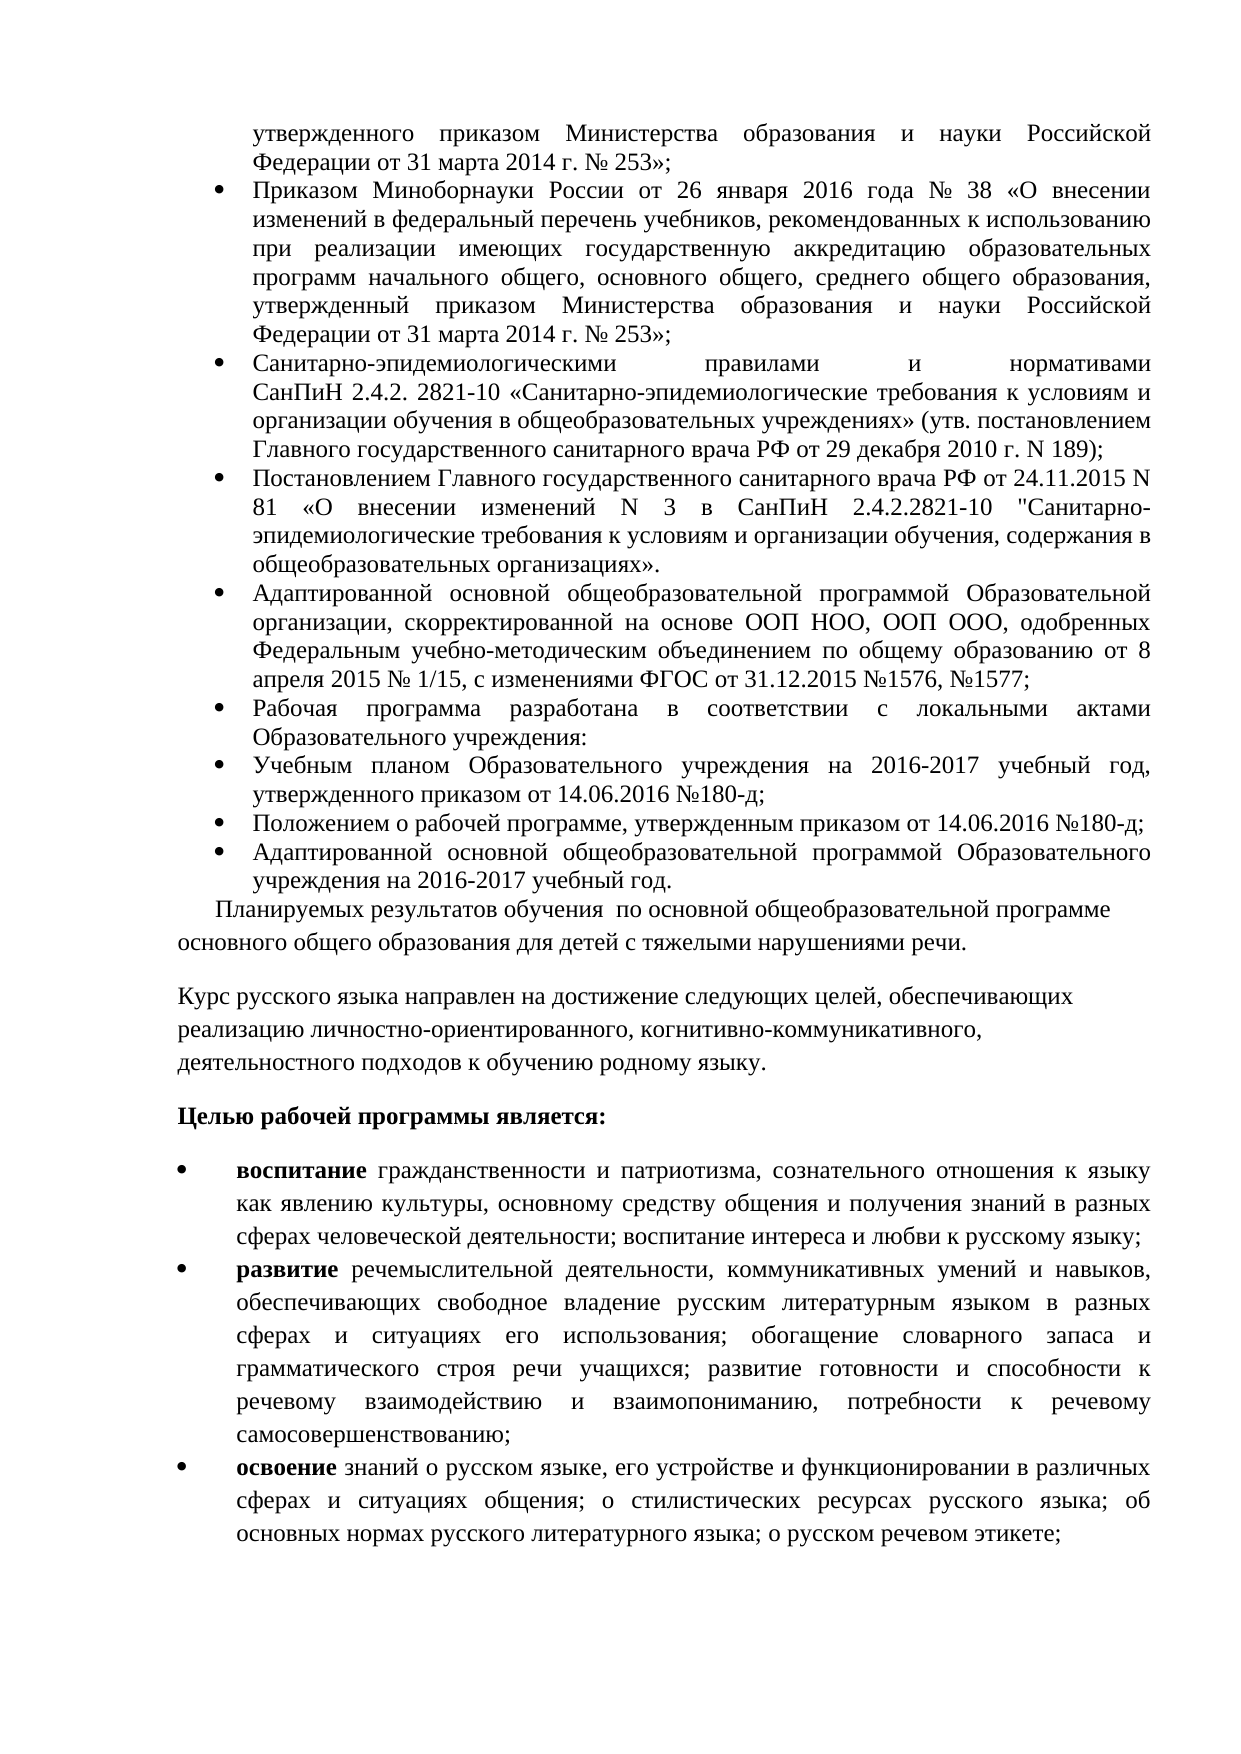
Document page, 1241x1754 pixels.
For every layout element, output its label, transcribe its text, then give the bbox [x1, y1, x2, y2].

list развитие речемыслительной деятельности, коммуникативных умений и навыков, обеспечивающих свободное владение русским литературным языком в разных сферах и ситуациях его использования; обогащение словарного запаса и грамматического строя речи учащихся; развитие готовности и способности к речевому взаимодействию и взаимопониманию, потребности к речевому самосовершенствованию; [177, 1254, 1152, 1448]
text Курс русского языка направлен на достижение следующих целей, обеспечивающих реализацию личностно-ориентированного, когнитивно-коммуникативного, деятельностного подходов к обучению родному языку. [177, 981, 1152, 1076]
list Положением о рабочей программе, утвержденным приказом от 14.06.2016 №180-д; [215, 808, 1152, 837]
list воспитание гражданственности и патриотизма, сознательного отношения к языку как явлению культуры, основному средству общения и получения знаний в разных сферах человеческой деятельности; воспитание интереса и любви к русскому языку; [177, 1155, 1152, 1250]
list Адаптированной основной общеобразовательной программой Образовательной организации, скорректированной на основе ООП НОО, ООП ООО, одобренных Федеральным учебно-методическим объединением по общему образованию от 8 апреля 2015 № 1/15, с изменениями ФГОС от 31.12.2015 №1576, №1577; [215, 578, 1152, 693]
list Рабочая программа разработана в соответствии с локальными актами Образовательного учреждения: [215, 693, 1152, 751]
list Учебным планом Образовательного учреждения на 2016-2017 учебный год, утвержденного приказом от 14.06.2016 №180-д; [215, 751, 1152, 808]
text Целью рабочей программы является: [177, 1101, 1152, 1130]
list Постановлением Главного государственного санитарного врача РФ от 24.11.2015 N 81 «О внесении изменений N 3 в СанПиН 2.4.2.2821-10 "Санитарно-эпидемиологические требования к условиям и организации обучения, содержания в общеобразовательных организациях». [215, 463, 1152, 578]
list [215, 118, 1152, 176]
list освоение знаний о русском языке, его устройстве и функционировании в различных сферах и ситуациях общения; о стилистических ресурсах русского языка; об основных нормах русского литературного языка; о русском речевом этикете; [177, 1452, 1152, 1547]
list Адаптированной основной общеобразовательной программой Образовательного учреждения на 2016-2017 учебный год. [215, 837, 1152, 894]
list Приказом Миноборнауки России от 26 января 2016 года № 38 «О внесении изменений в федеральный перечень учебников, рекомендованных к использованию при реализации имеющих государственную аккредитацию образовательных программ начального общего, основного общего, среднего общего образования, утвержденный приказом Министерства образования и науки Российской Федерации от 31 марта 2014 г. № 253»; [215, 176, 1152, 348]
text Планируемых результатов обучения по основной общеобразовательной программе основного общего образования для детей с тяжелыми нарушениями речи. [177, 894, 1152, 956]
list Санитарно-эпидемиологическими правилами и нормативами СанПиН 2.4.2. 2821-10 «Санитарно-эпидемиологические требования к условиям и организации обучения в общеобразовательных учреждениях» (утв. постановлением Главного государственного санитарного врача РФ от 29 декабря 2010 г. N 189); [215, 348, 1152, 463]
